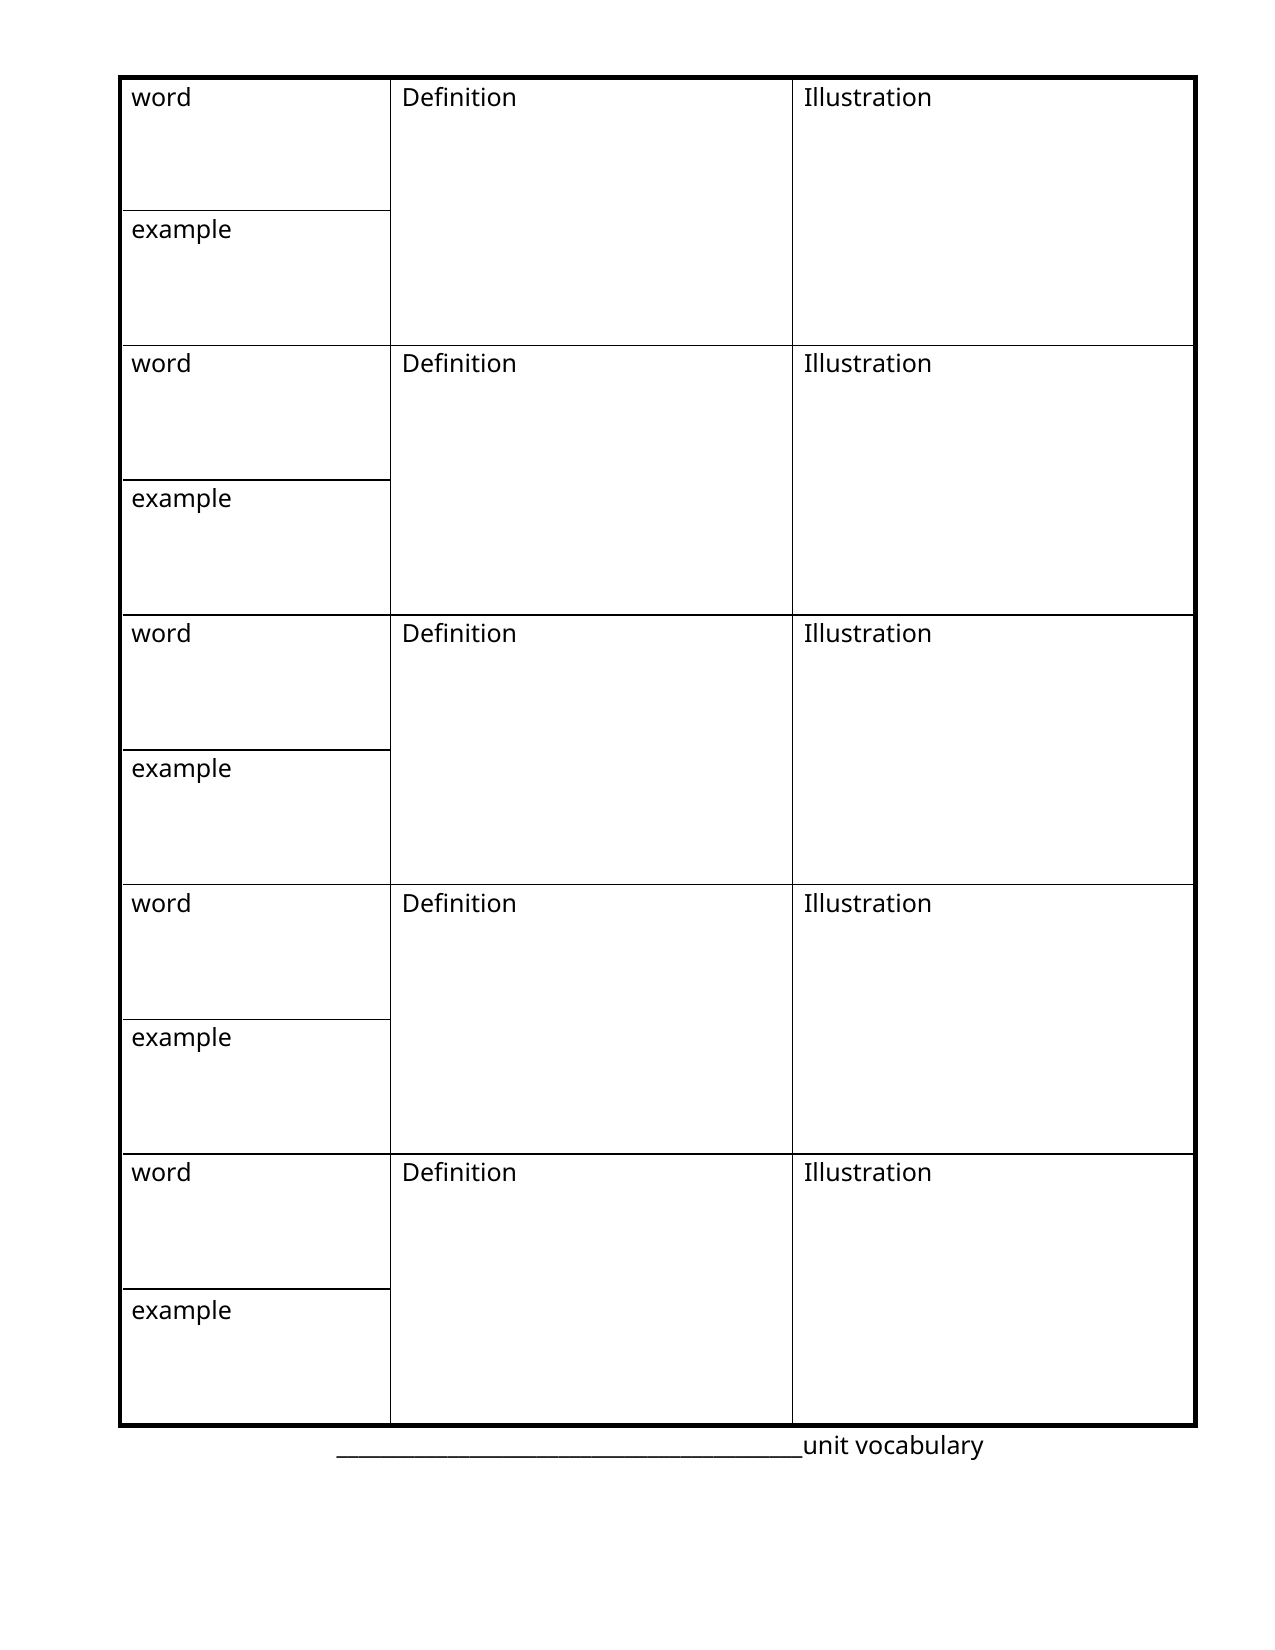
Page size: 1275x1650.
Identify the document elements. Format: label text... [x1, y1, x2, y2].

table_cell Illustration [793, 616, 1193, 884]
table_cell example [122, 480, 390, 614]
table_cell Definition [391, 346, 792, 614]
table_cell Illustration [793, 1155, 1193, 1423]
table_cell word [122, 1154, 390, 1288]
table_cell Illustration [793, 885, 1193, 1153]
table_cell example [122, 1289, 390, 1423]
table_cell Definition [391, 1155, 792, 1423]
table_cell Definition [391, 616, 792, 884]
table_header Illustration [793, 80, 1193, 344]
table_cell Definition [391, 885, 792, 1153]
table_cell example [122, 750, 390, 884]
table_cell word [122, 615, 390, 749]
table_cell example [122, 1020, 390, 1153]
text __________________________________________unit vocabulary [120, 1428, 1200, 1462]
table_cell word [122, 885, 390, 1018]
table_header word [122, 80, 390, 210]
table_cell example [122, 211, 390, 344]
table_cell word [122, 346, 390, 479]
table_cell Illustration [793, 346, 1193, 614]
table_header Definition [391, 80, 792, 344]
